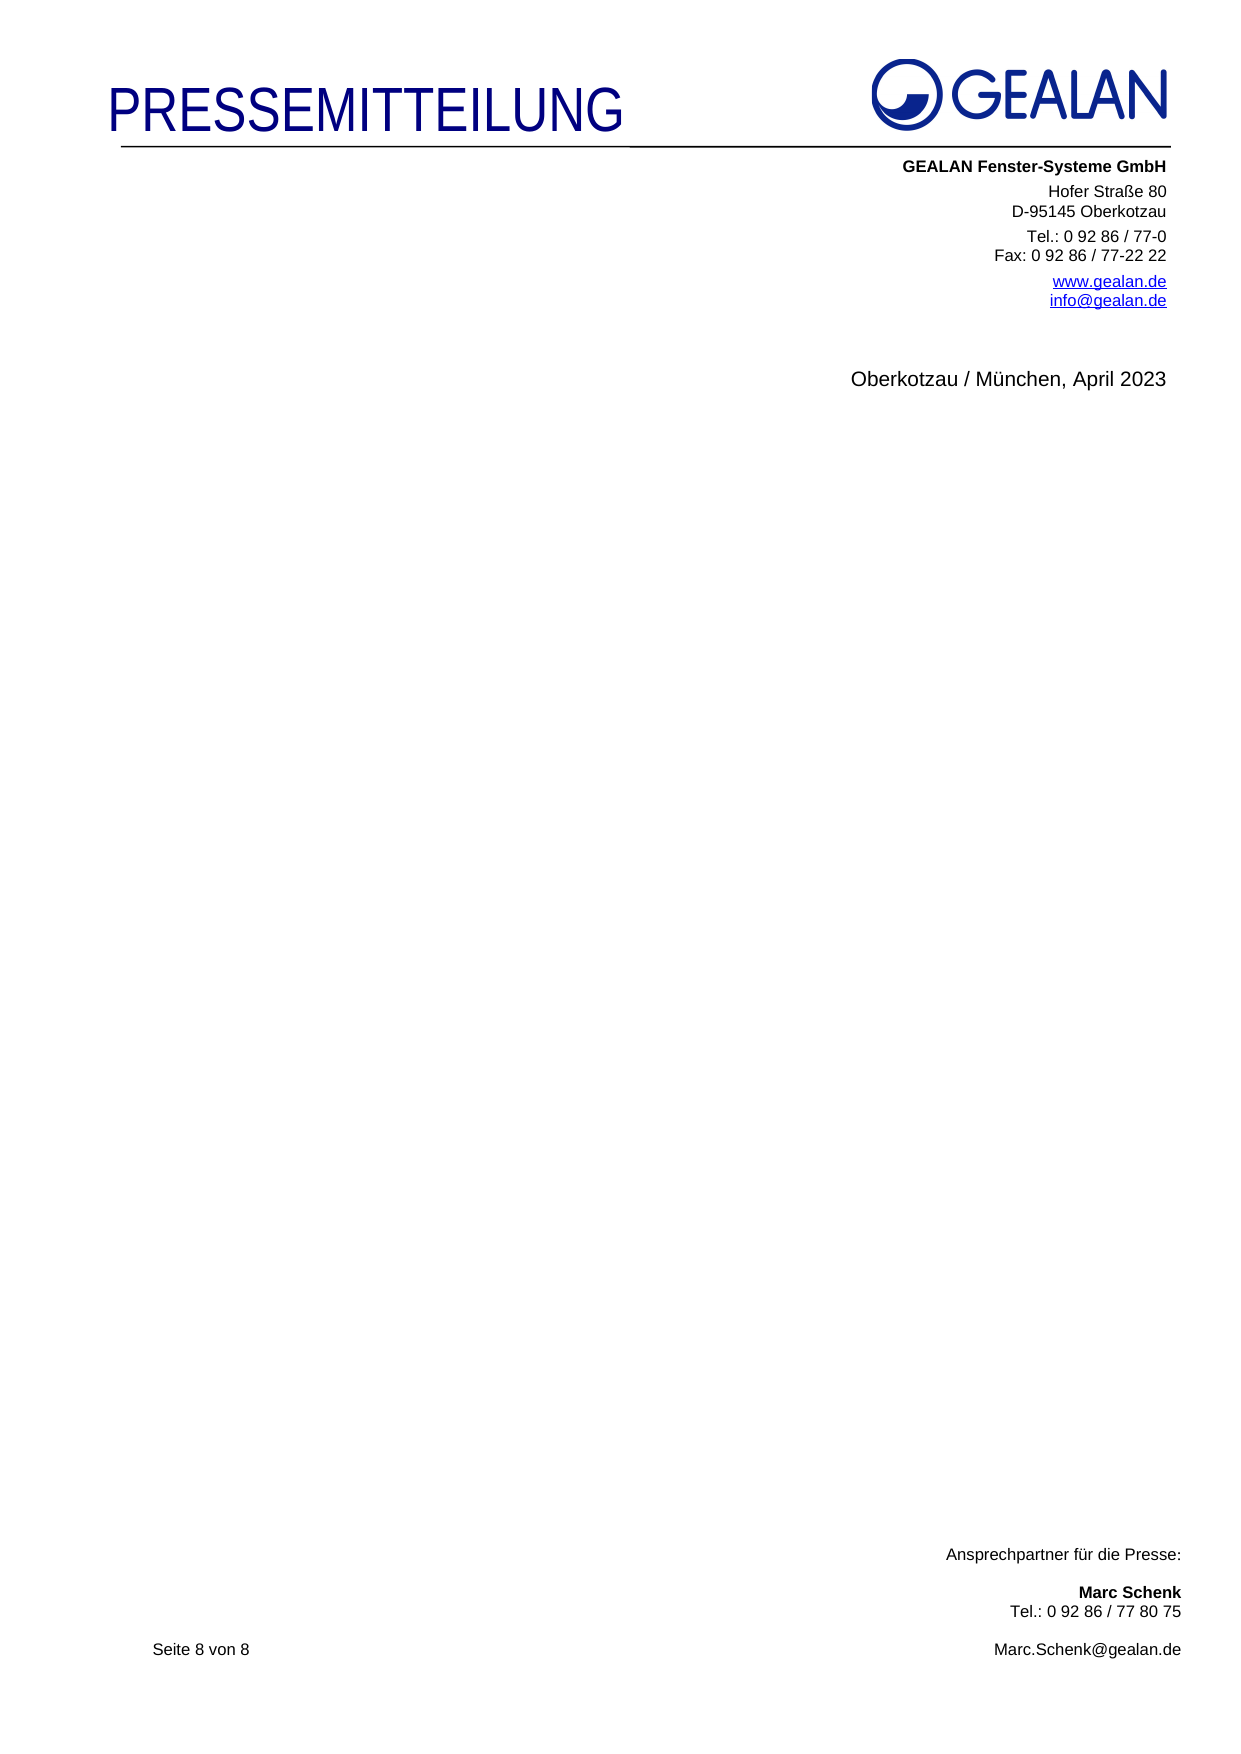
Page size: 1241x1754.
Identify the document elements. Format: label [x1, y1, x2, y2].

picture [871, 59, 1167, 131]
